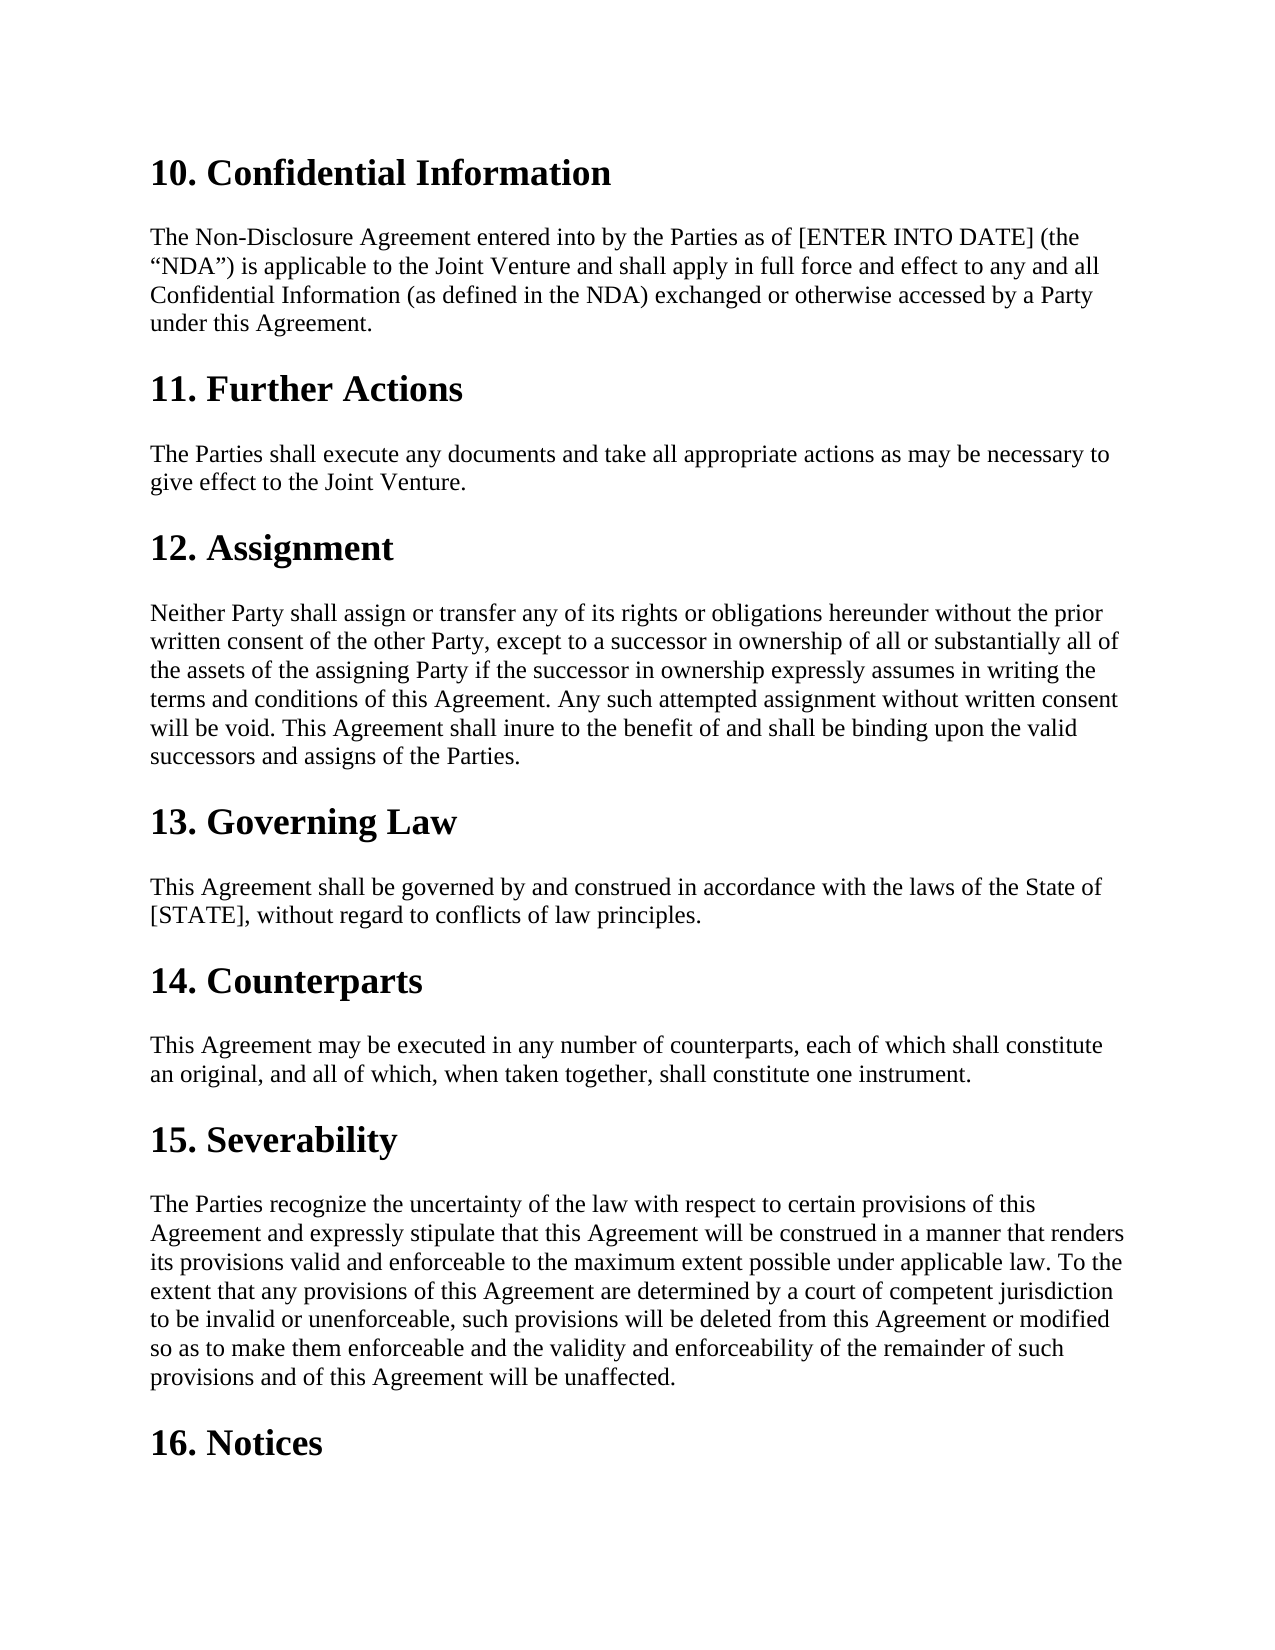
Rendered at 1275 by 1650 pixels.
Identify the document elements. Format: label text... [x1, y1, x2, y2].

text 15. Severability [150, 1117, 1125, 1160]
text 14. Counterparts [150, 958, 1125, 1001]
text 13. Governing Law [150, 799, 1125, 842]
text 10. Confidential Information [150, 150, 1125, 193]
text The Non-Disclosure Agreement entered into by the Parties as of [ENTER INTO DATE] (the “NDA”) is applicable to the Joint Venture and shall apply in full force and effect to any and all Confidential Information (as defined in the NDA) exchanged or otherwise accessed by a Party under this Agreement. [150, 222, 1125, 337]
text The Parties shall execute any documents and take all appropriate actions as may be necessary to give effect to the Joint Venture. [150, 439, 1125, 496]
text This Agreement shall be governed by and construed in accordance with the laws of the State of [STATE], without regard to conflicts of law principles. [150, 872, 1125, 929]
text 12. Assignment [150, 525, 1125, 568]
text The Parties recognize the uncertainty of the law with respect to certain provisions of this Agreement and expressly stipulate that this Agreement will be construed in a manner that renders its provisions valid and enforceable to the maximum extent possible under applicable law. To the extent that any provisions of this Agreement are determined by a court of competent jurisdiction to be invalid or unenforceable, such provisions will be deleted from this Agreement or modified so as to make them enforceable and the validity and enforceability of the remainder of such provisions and of this Agreement will be unaffected. [150, 1189, 1125, 1391]
text Neither Party shall assign or transfer any of its rights or obligations hereunder without the prior written consent of the other Party, except to a successor in ownership of all or substantially all of the assets of the assigning Party if the successor in ownership expressly assumes in writing the terms and conditions of this Agreement. Any such attempted assignment without written consent will be void. This Agreement shall inure to the benefit of and shall be binding upon the valid successors and assigns of the Parties. [150, 598, 1125, 770]
text This Agreement may be executed in any number of counterparts, each of which shall constitute an original, and all of which, when taken together, shall constitute one instrument. [150, 1031, 1125, 1088]
text 11. Further Actions [150, 366, 1125, 409]
text 16. Notices [150, 1420, 1125, 1463]
